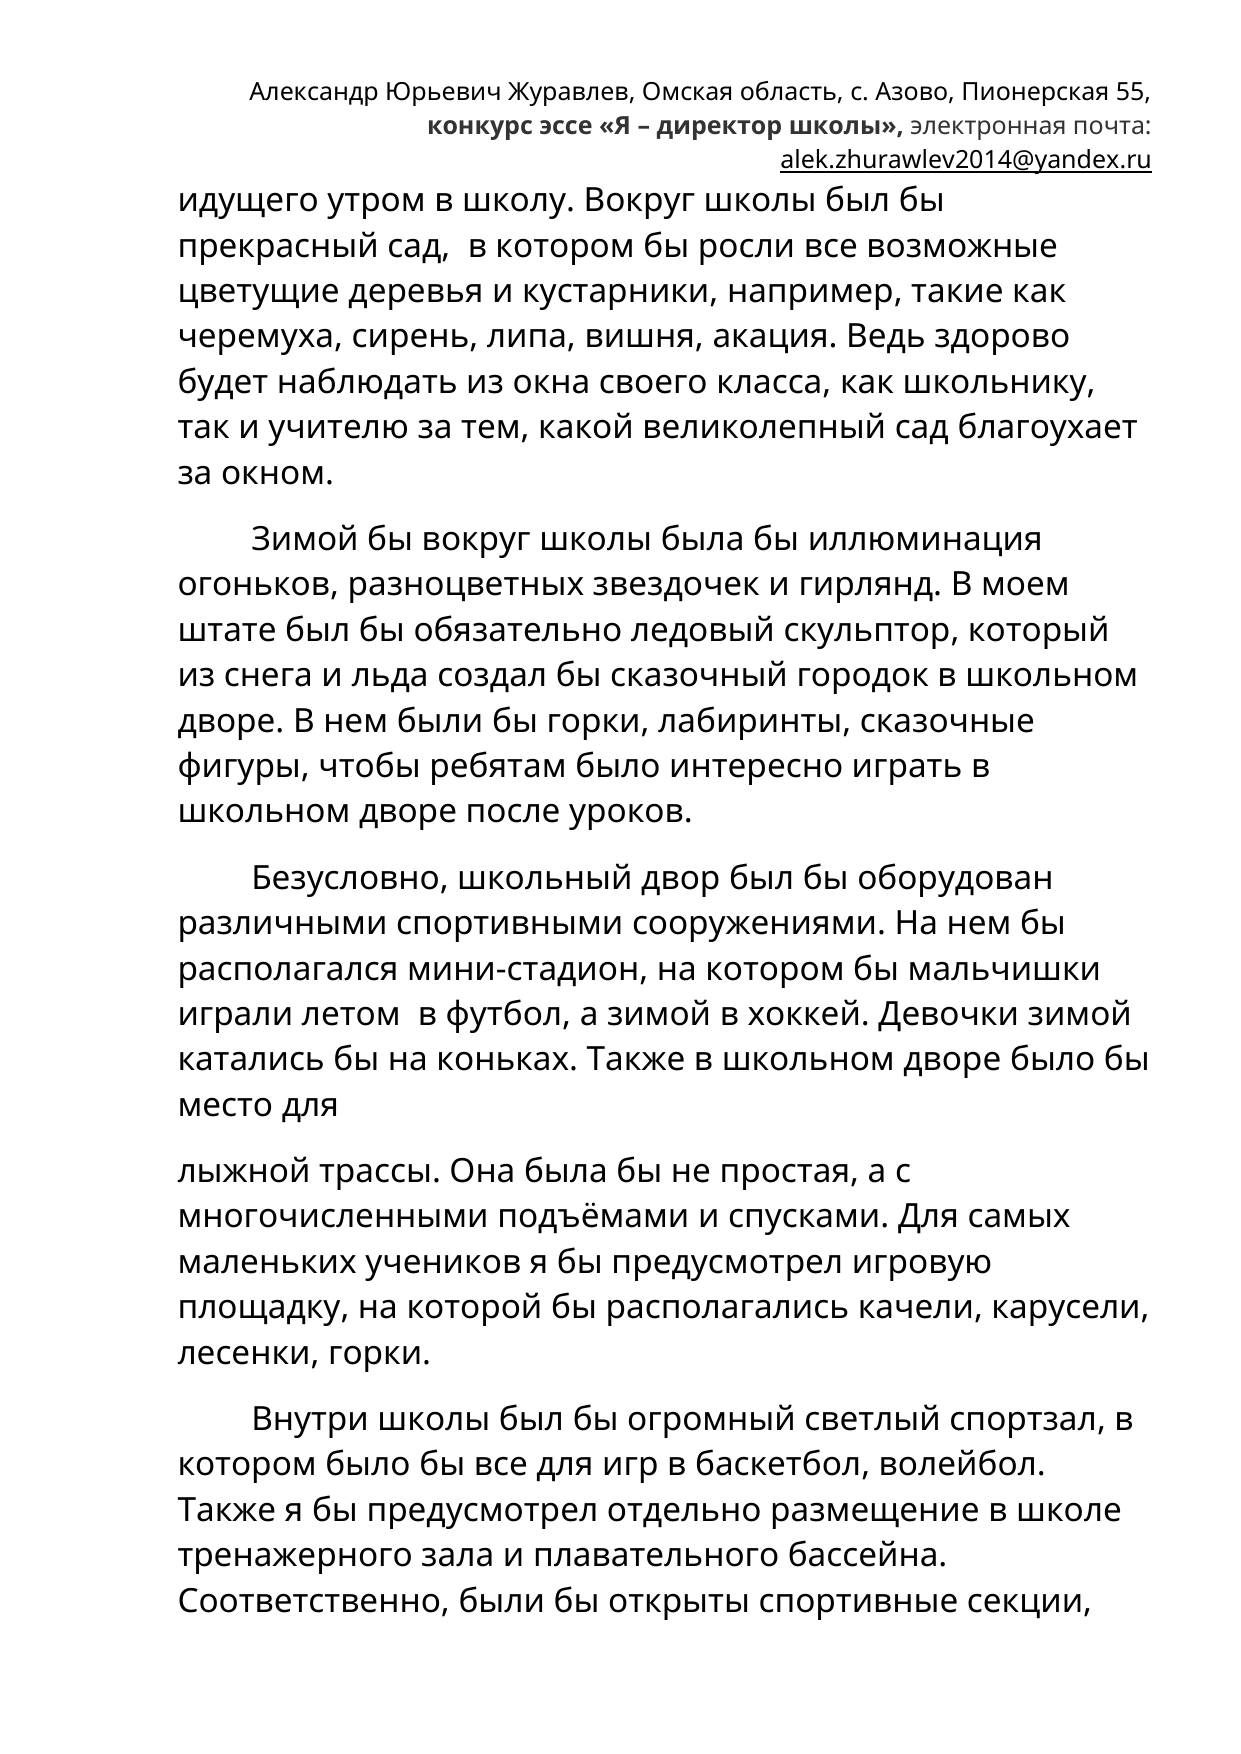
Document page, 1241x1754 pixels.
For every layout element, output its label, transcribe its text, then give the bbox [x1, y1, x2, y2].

text лыжной трассы. Она была бы не простая, а с многочисленными подъёмами и спусками. Для самых маленьких учеников я бы предусмотрел игровую площадку, на которой бы располагались качели, карусели, лесенки, горки. [177, 1147, 1152, 1374]
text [177, 176, 1152, 494]
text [177, 1395, 1152, 1622]
text Безусловно, школьный двор был бы оборудован различными спортивными сооружениями. На нем бы располагался мини-стадион, на котором бы мальчишки играли летом в футбол, а зимой в хоккей. Девочки зимой катались бы на коньках. Также в школьном дворе было бы место для [177, 853, 1152, 1126]
text Зимой бы вокруг школы была бы иллюминация огоньков, разноцветных звездочек и гирлянд. В моем штате был бы обязательно ледовый скульптор, который из снега и льда создал бы сказочный городок в школьном дворе. В нем были бы горки, лабиринты, сказочные фигуры, чтобы ребятам было интересно играть в школьном дворе после уроков. [177, 515, 1152, 833]
